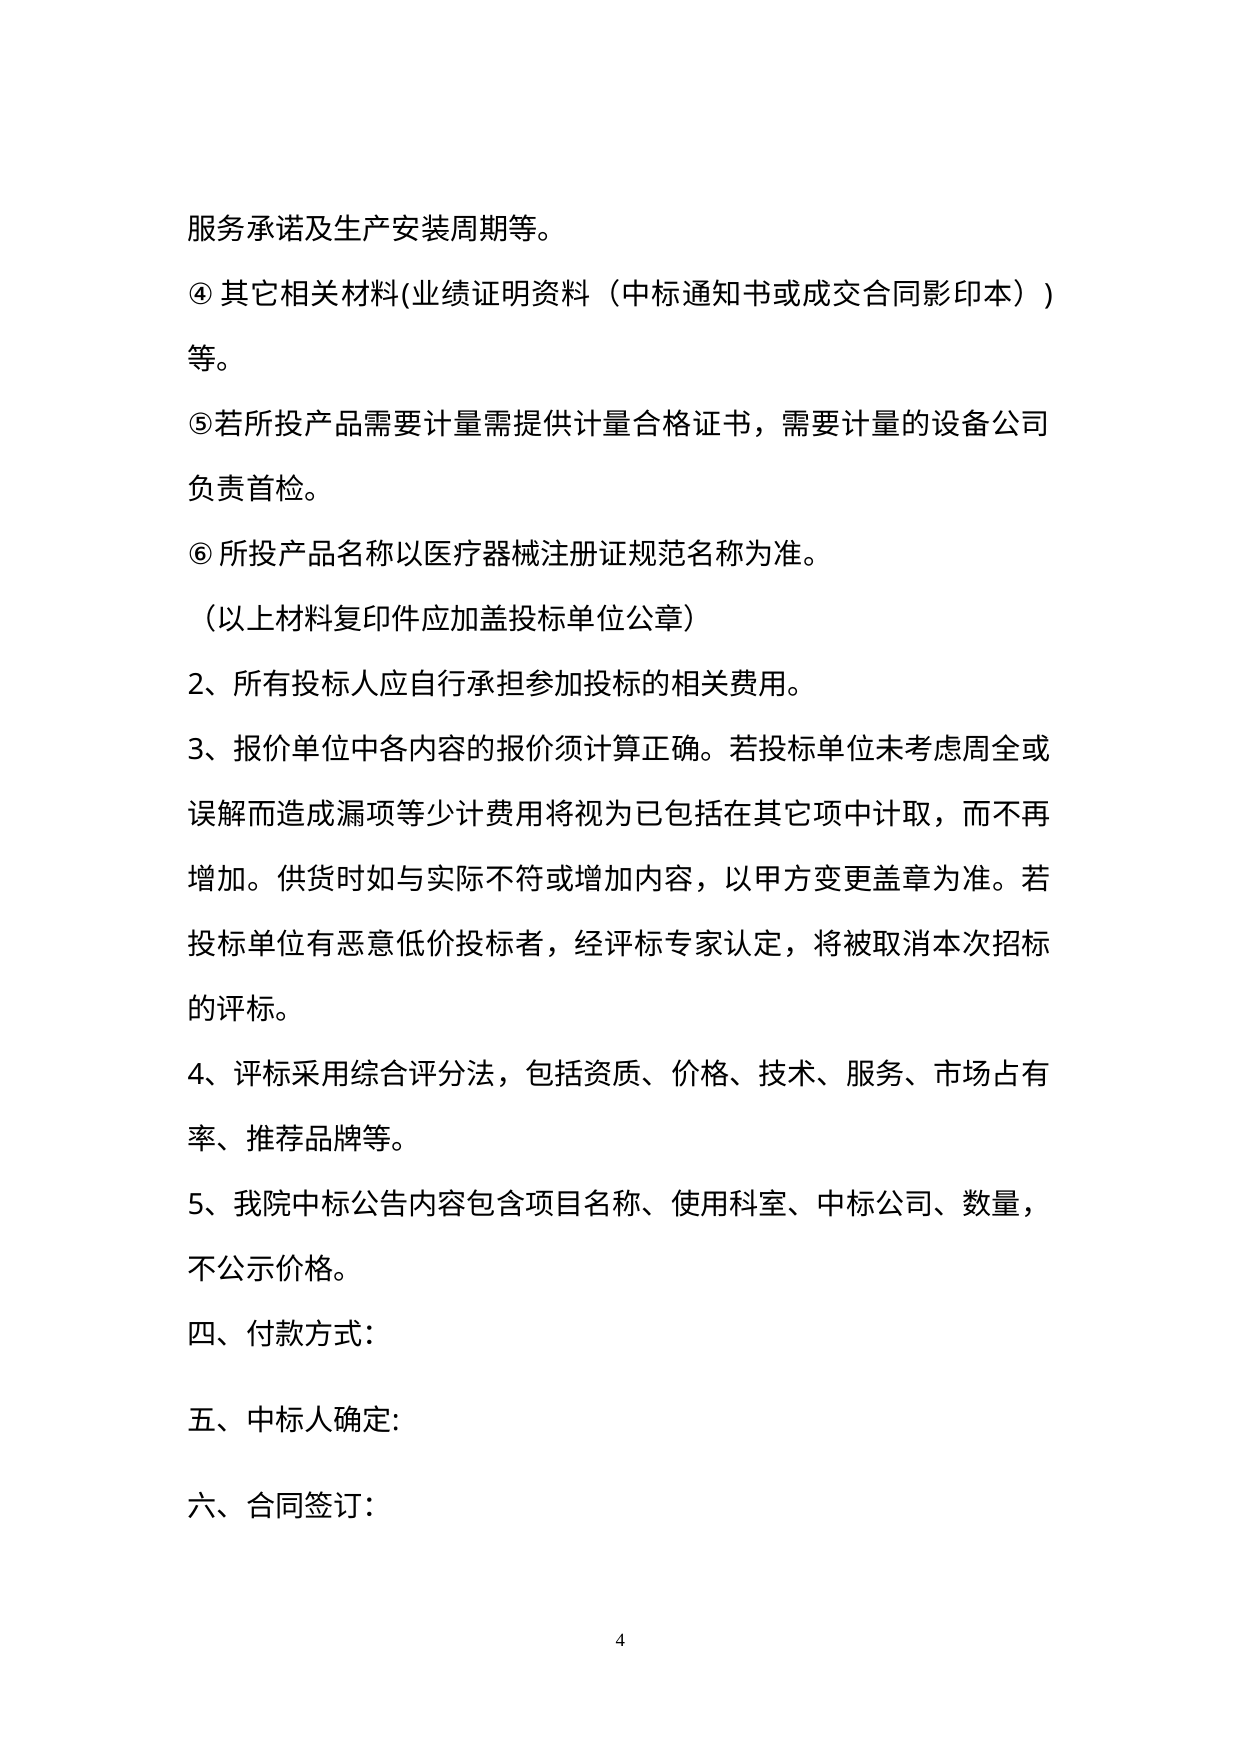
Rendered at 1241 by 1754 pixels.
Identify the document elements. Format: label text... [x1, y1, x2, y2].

text ⑤若所投产品需要计量需提供计量合格证书，需要计量的设备公司负责首检。 [187, 389, 1053, 519]
text （以上材料复印件应加盖投标单位公章） [187, 584, 1053, 649]
text ⑥所投产品名称以医疗器械注册证规范名称为准。 [187, 519, 1053, 584]
text 2、所有投标人应自行承担参加投标的相关费用。 [187, 649, 1053, 714]
text 5、我院中标公告内容包含项目名称、使用科室、中标公司、数量，不公示价格。 [187, 1169, 1053, 1299]
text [187, 194, 1053, 259]
text 4、评标采用综合评分法，包括资质、价格、技术、服务、市场占有率、推荐品牌等。 [187, 1039, 1053, 1169]
text 六、合同签订： [187, 1472, 1053, 1537]
text ④其它相关材料(业绩证明资料（中标通知书或成交合同影印本）)等。 [187, 259, 1053, 389]
text 五、中标人确定: [187, 1386, 1053, 1451]
text 四、付款方式： [187, 1299, 1053, 1364]
text 3、报价单位中各内容的报价须计算正确。若投标单位未考虑周全或误解而造成漏项等少计费用将视为已包括在其它项中计取，而不再增加。供货时如与实际不符或增加内容，以甲方变更盖章为准。若投标单位有恶意低价投标者，经评标专家认定，将被取消本次招标的评标。 [187, 714, 1053, 1039]
